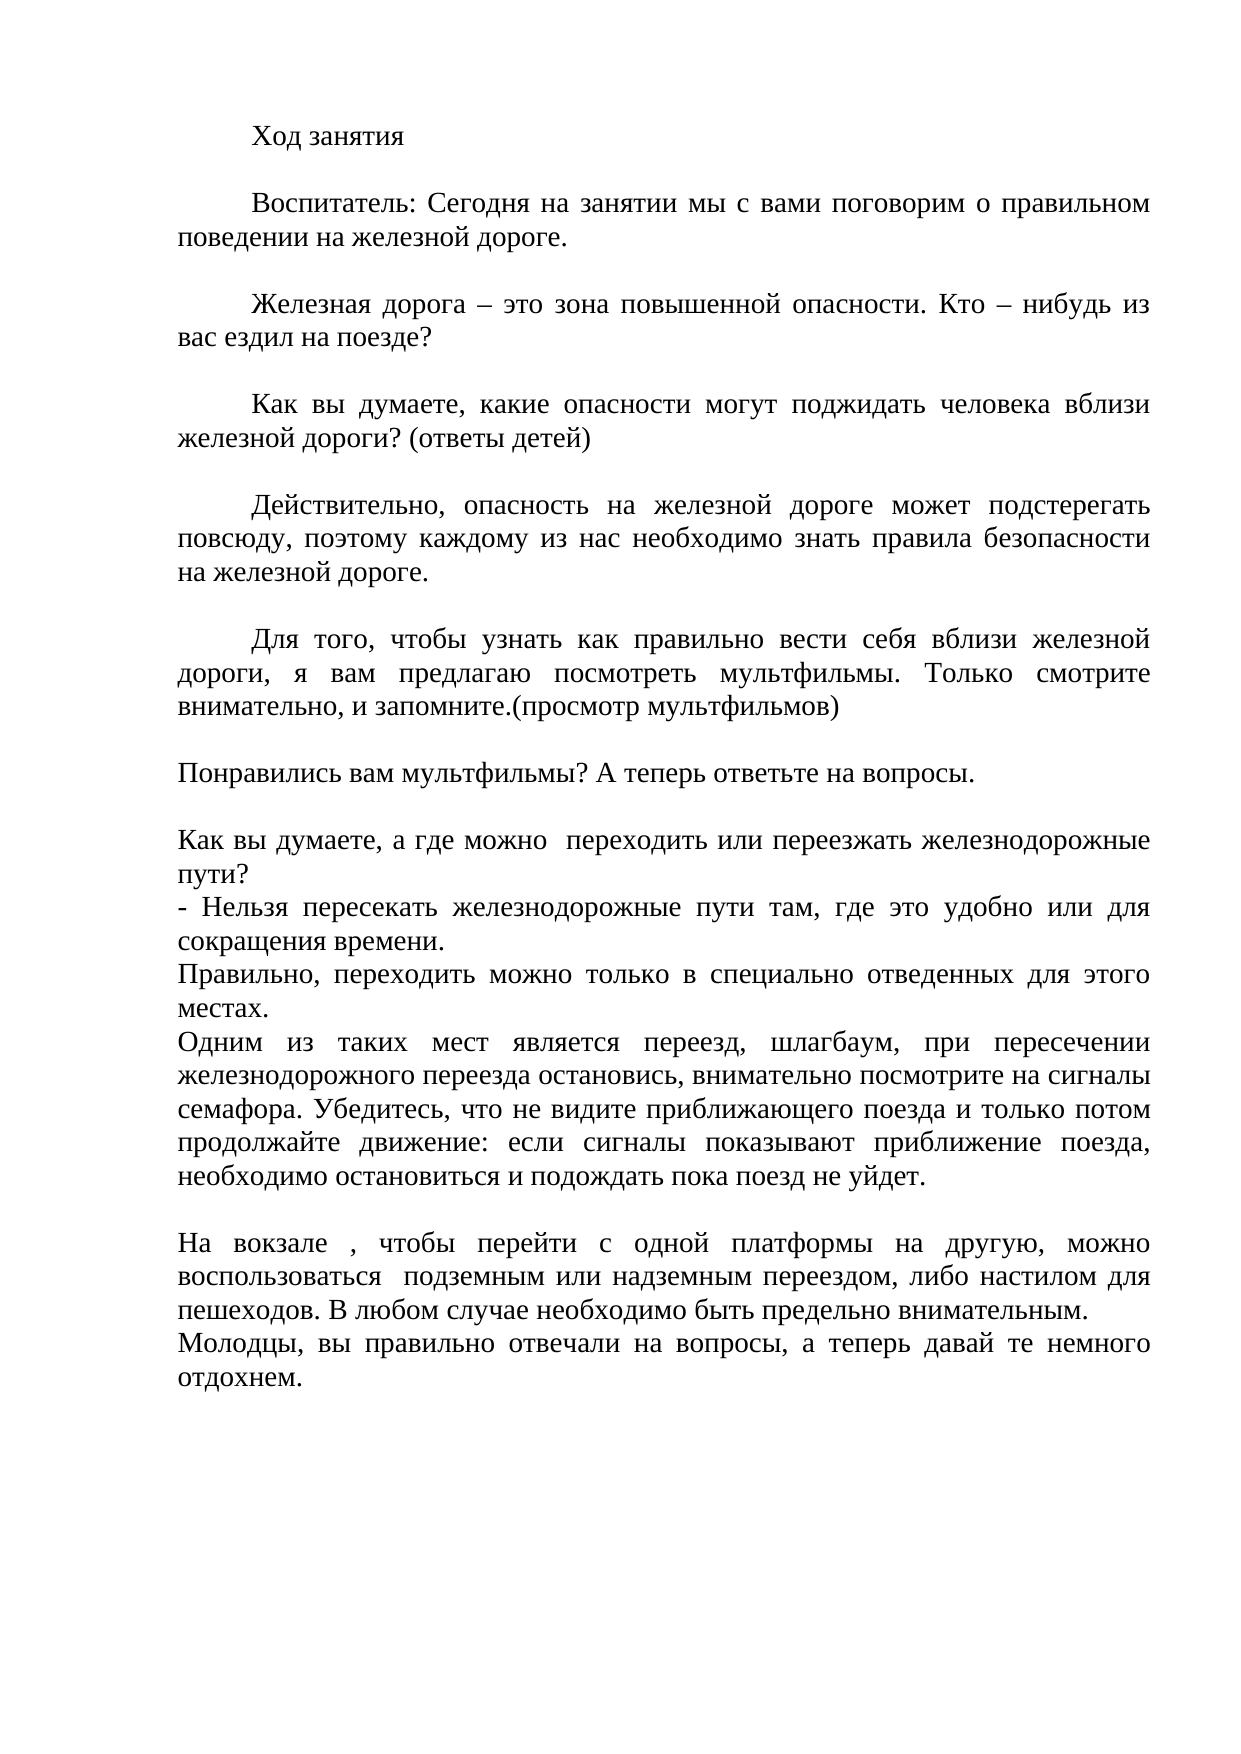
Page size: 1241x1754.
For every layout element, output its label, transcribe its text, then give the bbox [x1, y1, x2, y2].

text Действительно, опасность на железной дороге может подстерегать повсюду, поэтому каждому из нас необходимо знать правила безопасности на железной дороге. [177, 487, 1152, 588]
text Воспитатель: Сегодня на занятии мы с вами поговорим о правильном поведении на железной дороге. [177, 185, 1152, 252]
text Как вы думаете, а где можно переходить или переезжать железнодорожные пути? [177, 822, 1152, 889]
text Понравились вам мультфильмы? А теперь ответьте на вопросы. [177, 755, 1152, 789]
text Как вы думаете, какие опасности могут поджидать человека вблизи железной дороги? (ответы детей) [177, 386, 1152, 453]
text На вокзале , чтобы перейти с одной платформы на другую, можно воспользоваться подземным или надземным переездом, либо настилом для пешеходов. В любом случае необходимо быть предельно внимательным. [177, 1225, 1152, 1326]
text Железная дорога – это зона повышенной опасности. Кто – нибудь из вас ездил на поезде? [177, 286, 1152, 353]
text Правильно, переходить можно только в специально отведенных для этого местах. [177, 957, 1152, 1024]
text Для того, чтобы узнать как правильно вести себя вблизи железной дороги, я вам предлагаю посмотреть мультфильмы. Только смотрите внимательно, и запомните.(просмотр мультфильмов) [177, 621, 1152, 722]
text Молодцы, вы правильно отвечали на вопросы, а теперь давай те немного отдохнем. [177, 1326, 1152, 1393]
text Ход занятия [177, 118, 1152, 152]
text Одним из таких мест является переезд, шлагбаум, при пересечении железнодорожного переезда остановись, внимательно посмотрите на сигналы семафора. Убедитесь, что не видите приближающего поезда и только потом продолжайте движение: если сигналы показывают приближение поезда, необходимо остановиться и подождать пока поезд не уйдет. [177, 1024, 1152, 1191]
text - Нельзя пересекать железнодорожные пути там, где это удобно или для сокращения времени. [177, 889, 1152, 957]
